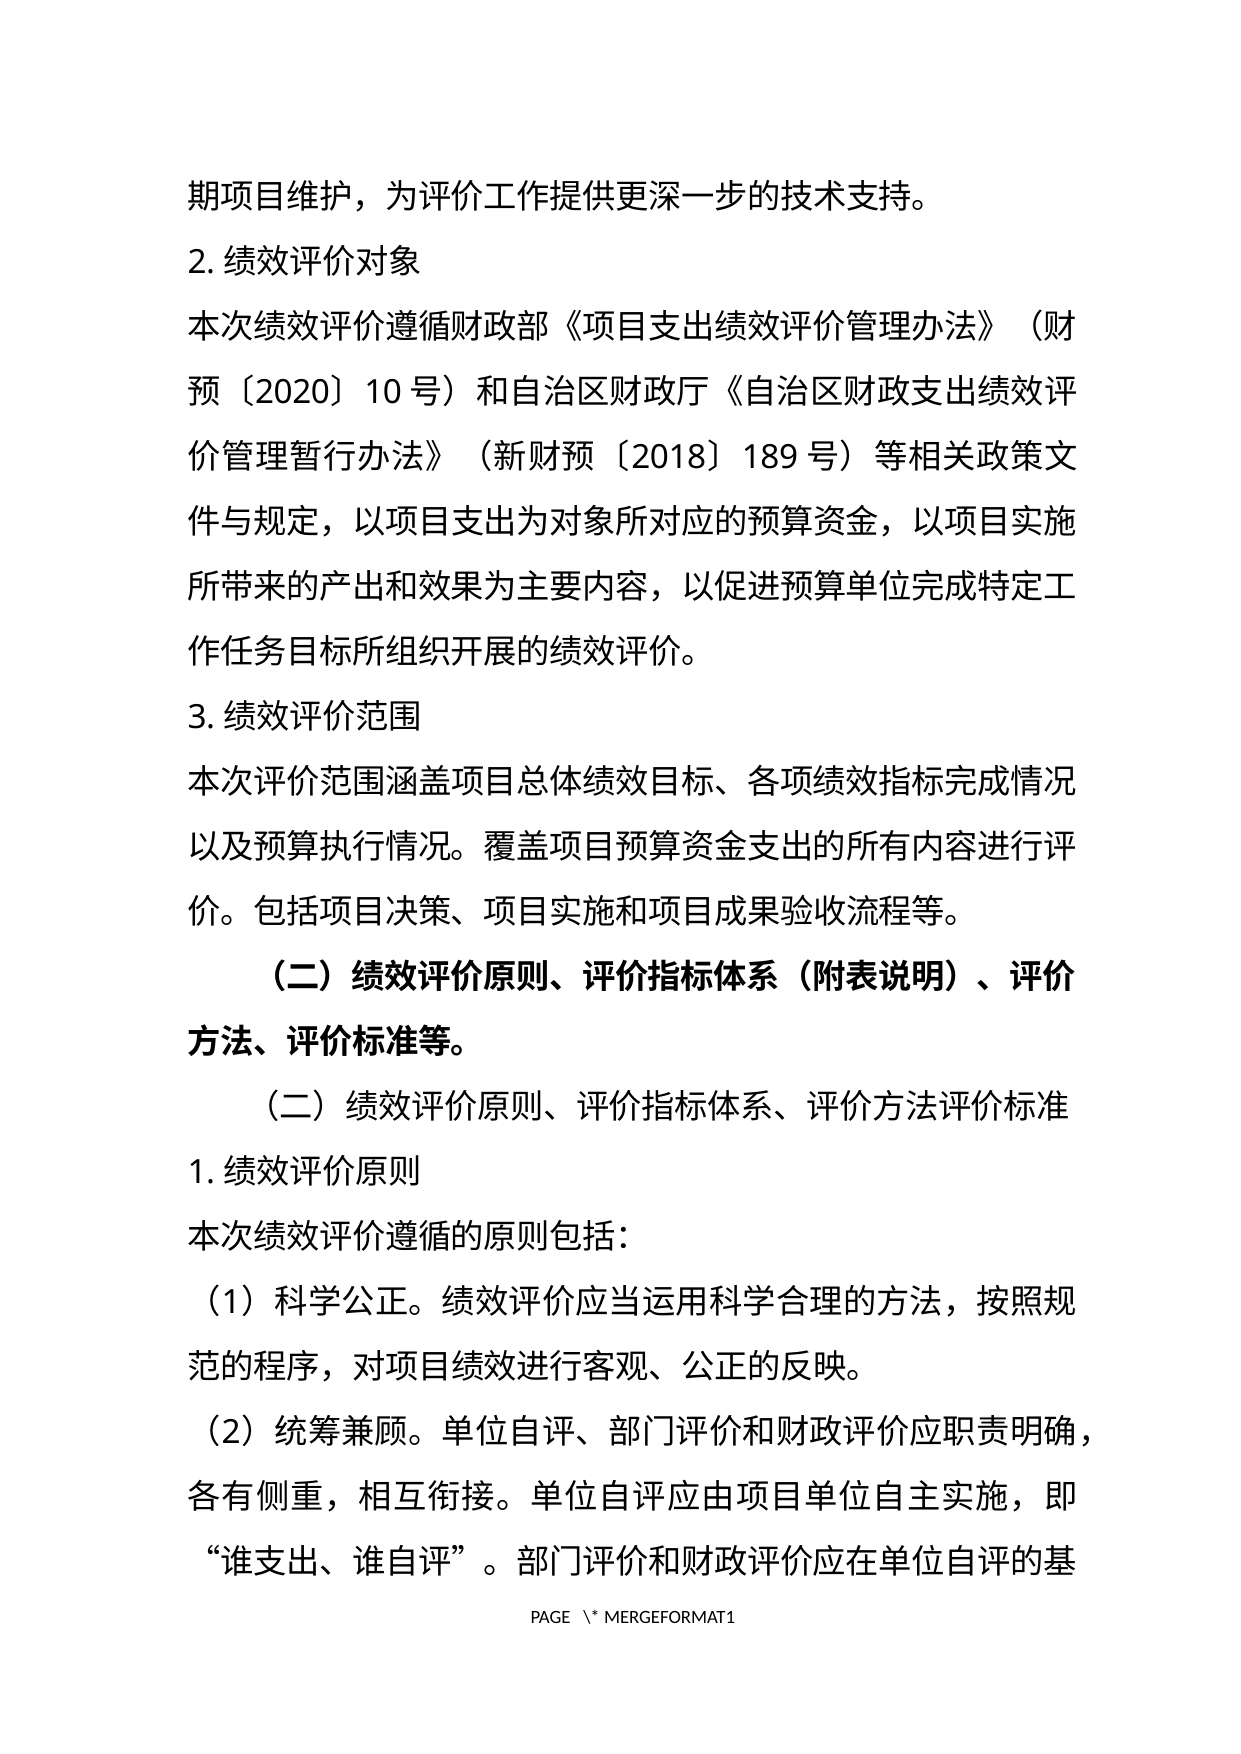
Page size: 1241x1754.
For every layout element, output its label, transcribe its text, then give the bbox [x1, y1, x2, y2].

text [187, 162, 1078, 942]
text （二）绩效评价原则、评价指标体系（附表说明）、评价方法、评价标准等。 [187, 942, 1078, 1072]
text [187, 1072, 1078, 1592]
